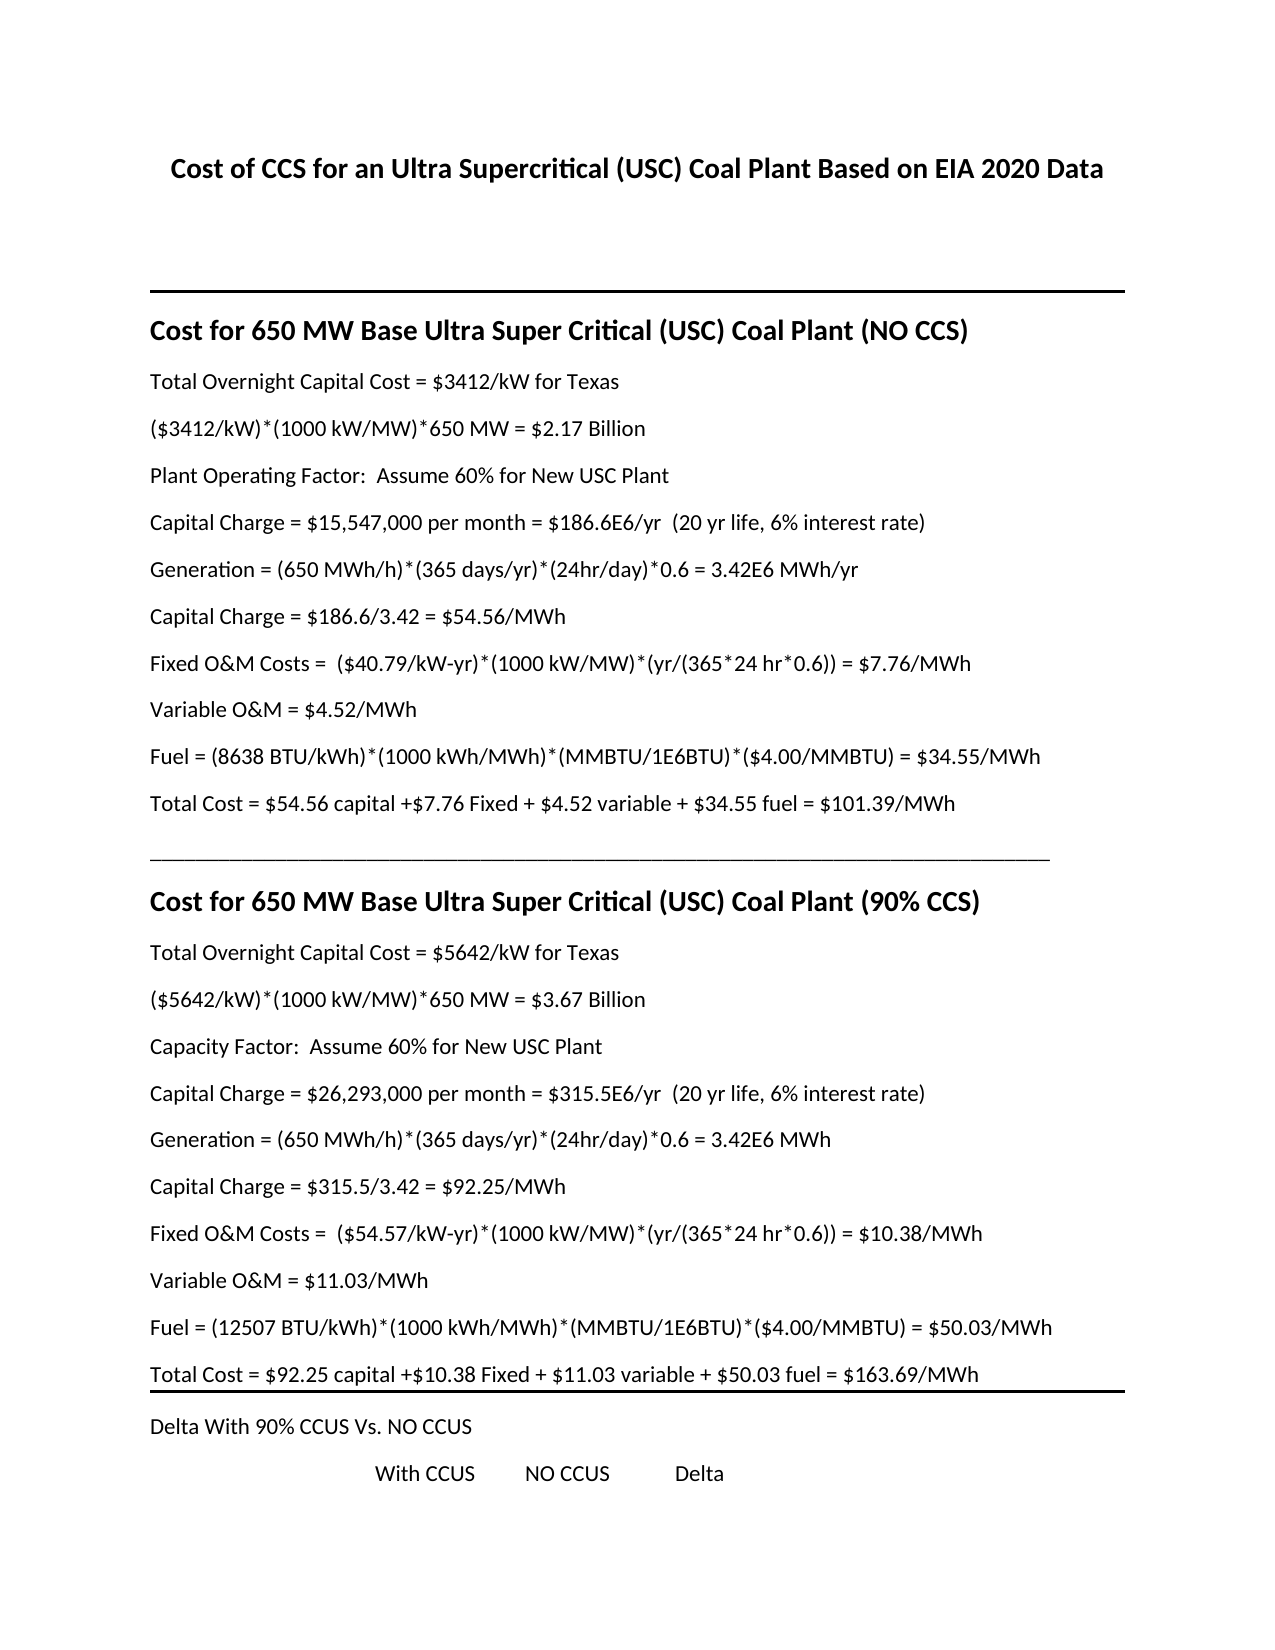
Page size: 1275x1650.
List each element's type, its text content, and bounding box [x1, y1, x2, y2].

text Capacity Factor: Assume 60% for New USC Plant [150, 1032, 1125, 1060]
text Total Overnight Capital Cost = $3412/kW for Texas [150, 367, 1125, 395]
text Fixed O&M Costs = ($40.79/kW-yr)*(1000 kW/MW)*(yr/(365*24 hr*0.6)) = $7.76/MWh [150, 649, 1125, 677]
text Cost of CCS for an Ultra Supercritical (USC) Coal Plant Based on EIA 2020 Data [150, 150, 1125, 186]
text Cost for 650 MW Base Ultra Super Critical (USC) Coal Plant (NO CCS) [150, 312, 1125, 348]
text Generation = (650 MWh/h)*(365 days/yr)*(24hr/day)*0.6 = 3.42E6 MWh/yr [150, 555, 1125, 583]
text With CCUS NO CCUS Delta [150, 1459, 1125, 1487]
text Fuel = (8638 BTU/kWh)*(1000 kWh/MWh)*(MMBTU/1E6BTU)*($4.00/MMBTU) = $34.55/MWh [150, 742, 1125, 770]
text _______________________________________________________________________________ [150, 836, 1125, 864]
text Variable O&M = $11.03/MWh [150, 1266, 1125, 1294]
text Fixed O&M Costs = ($54.57/kW-yr)*(1000 kW/MW)*(yr/(365*24 hr*0.6)) = $10.38/MWh [150, 1219, 1125, 1247]
text Generation = (650 MWh/h)*(365 days/yr)*(24hr/day)*0.6 = 3.42E6 MWh [150, 1126, 1125, 1154]
text ($5642/kW)*(1000 kW/MW)*650 MW = $3.67 Billion [150, 985, 1125, 1013]
text Fuel = (12507 BTU/kWh)*(1000 kWh/MWh)*(MMBTU/1E6BTU)*($4.00/MMBTU) = $50.03/MWh [150, 1313, 1125, 1341]
text Capital Charge = $315.5/3.42 = $92.25/MWh [150, 1172, 1125, 1201]
text Capital Charge = $186.6/3.42 = $54.56/MWh [150, 602, 1125, 630]
text Variable O&M = $4.52/MWh [150, 696, 1125, 723]
text Delta With 90% CCUS Vs. NO CCUS [150, 1412, 1125, 1440]
text Capital Charge = $26,293,000 per month = $315.5E6/yr (20 yr life, 6% interest rate) [150, 1079, 1125, 1107]
text Cost for 650 MW Base Ultra Super Critical (USC) Coal Plant (90% CCS) [150, 883, 1125, 919]
text Total Overnight Capital Cost = $5642/kW for Texas [150, 938, 1125, 966]
text ($3412/kW)*(1000 kW/MW)*650 MW = $2.17 Billion [150, 414, 1125, 442]
text Capital Charge = $15,547,000 per month = $186.6E6/yr (20 yr life, 6% interest rate) [150, 508, 1125, 536]
text Total Cost = $92.25 capital +$10.38 Fixed + $11.03 variable + $50.03 fuel = $163.69/MWh [150, 1360, 1125, 1390]
text Total Cost = $54.56 capital +$7.76 Fixed + $4.52 variable + $34.55 fuel = $101.39/MWh [150, 789, 1125, 817]
text Plant Operating Factor: Assume 60% for New USC Plant [150, 461, 1125, 489]
